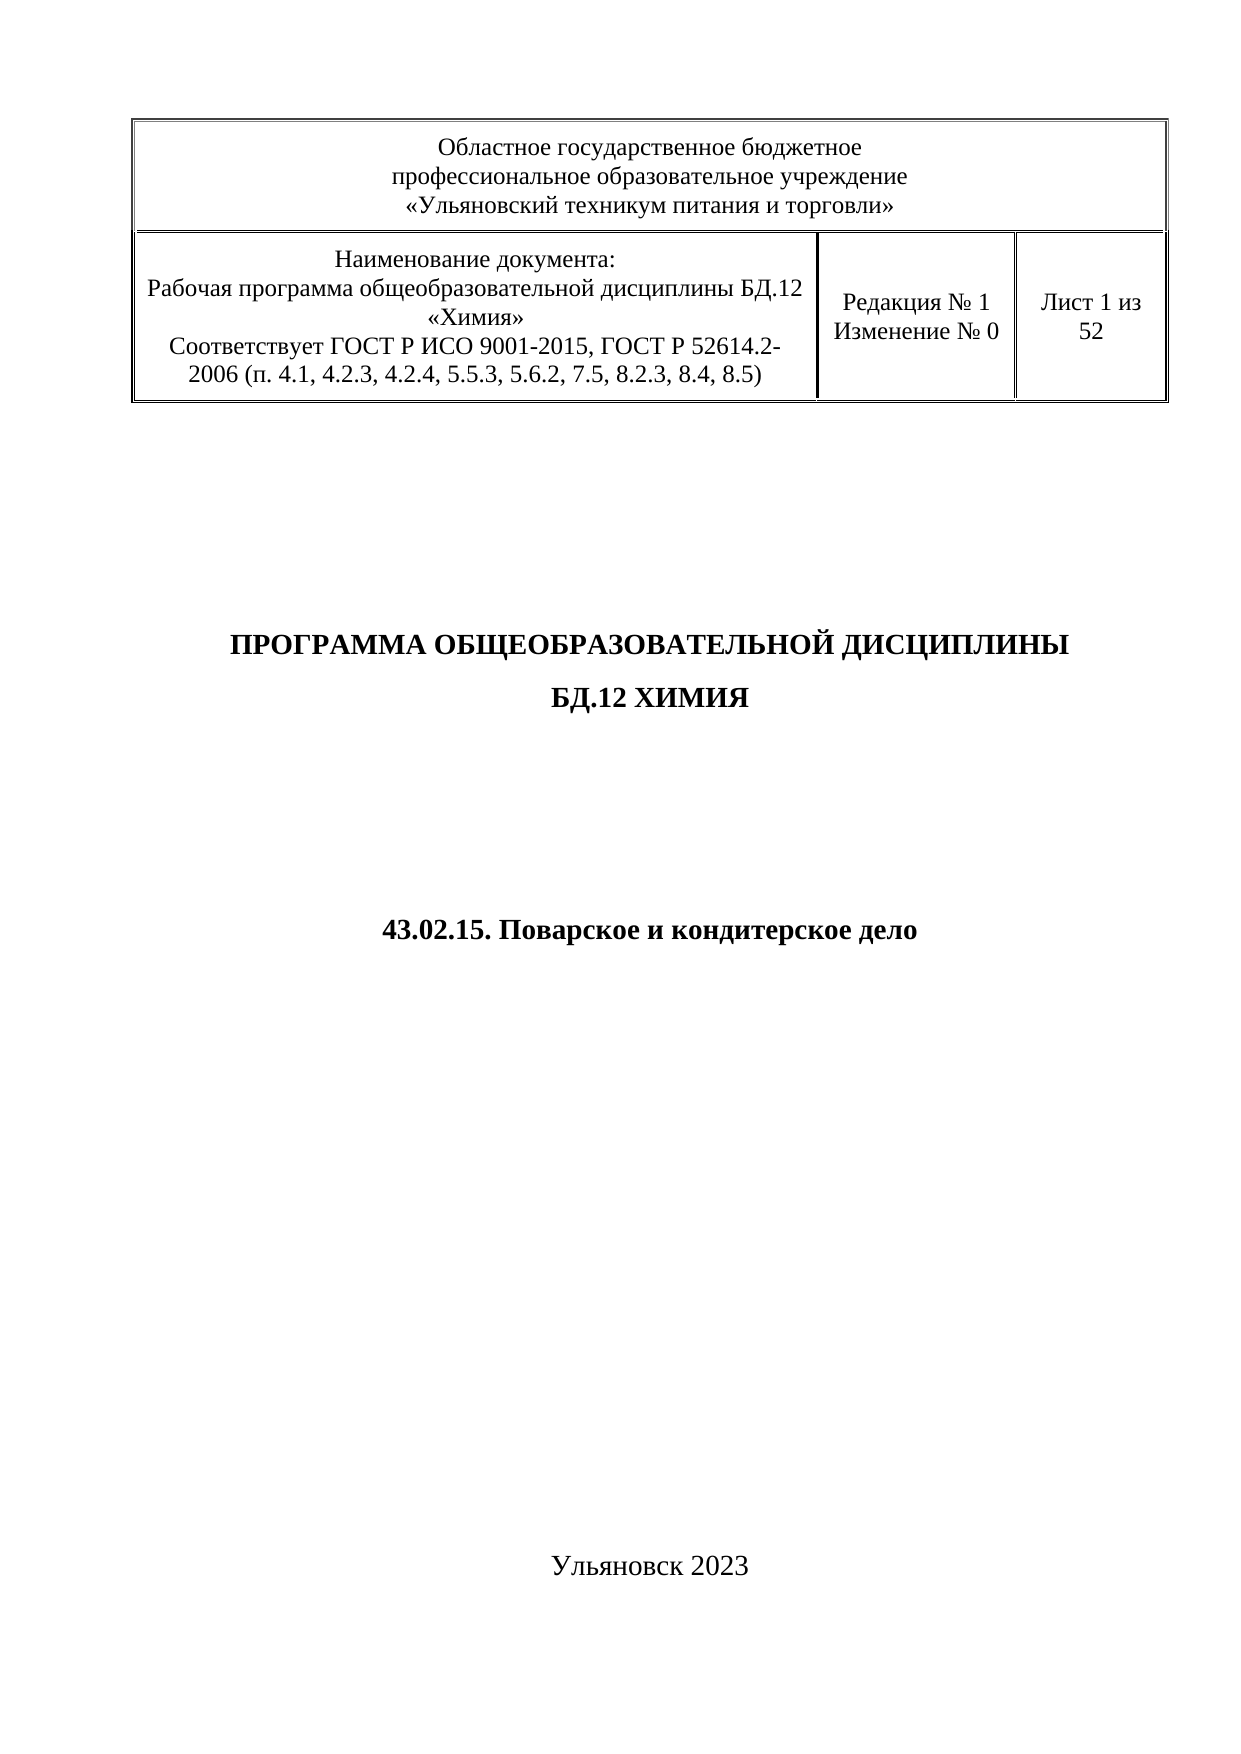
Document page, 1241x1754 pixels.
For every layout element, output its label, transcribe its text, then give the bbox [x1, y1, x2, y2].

text 43.02.15. Поварское и кондитерское дело [133, 912, 1167, 946]
text БД.12 ХИМИЯ [133, 680, 1167, 713]
table_cell Наименование документа: Рабочая программа общеобразовательной дисциплины БД.12 «Химия» Соответствует ГОСТ Р ИСО 9001-2015, ГОСТ Р 52614.2-2006 (п. 4.1, 4.2.3, 4.2.4, 5.5.3, 5.6.2, 7.5, 8.2.3, 8.4, 8.5) [135, 230, 817, 399]
table_header Областное государственное бюджетное профессиональное образовательное учреждение «Ульяновский техникум питания и торговли» [135, 122, 1165, 229]
text ПРОГРАММА ОБЩЕОБРАЗОВАТЕЛЬНОЙ ДИСЦИПЛИНЫ [133, 627, 1167, 661]
table_cell Лист 1 из 52 [1016, 230, 1166, 399]
text Ульяновск 2023 [133, 1548, 1167, 1582]
table_cell Редакция № 1 Изменение № 0 [817, 233, 1016, 399]
